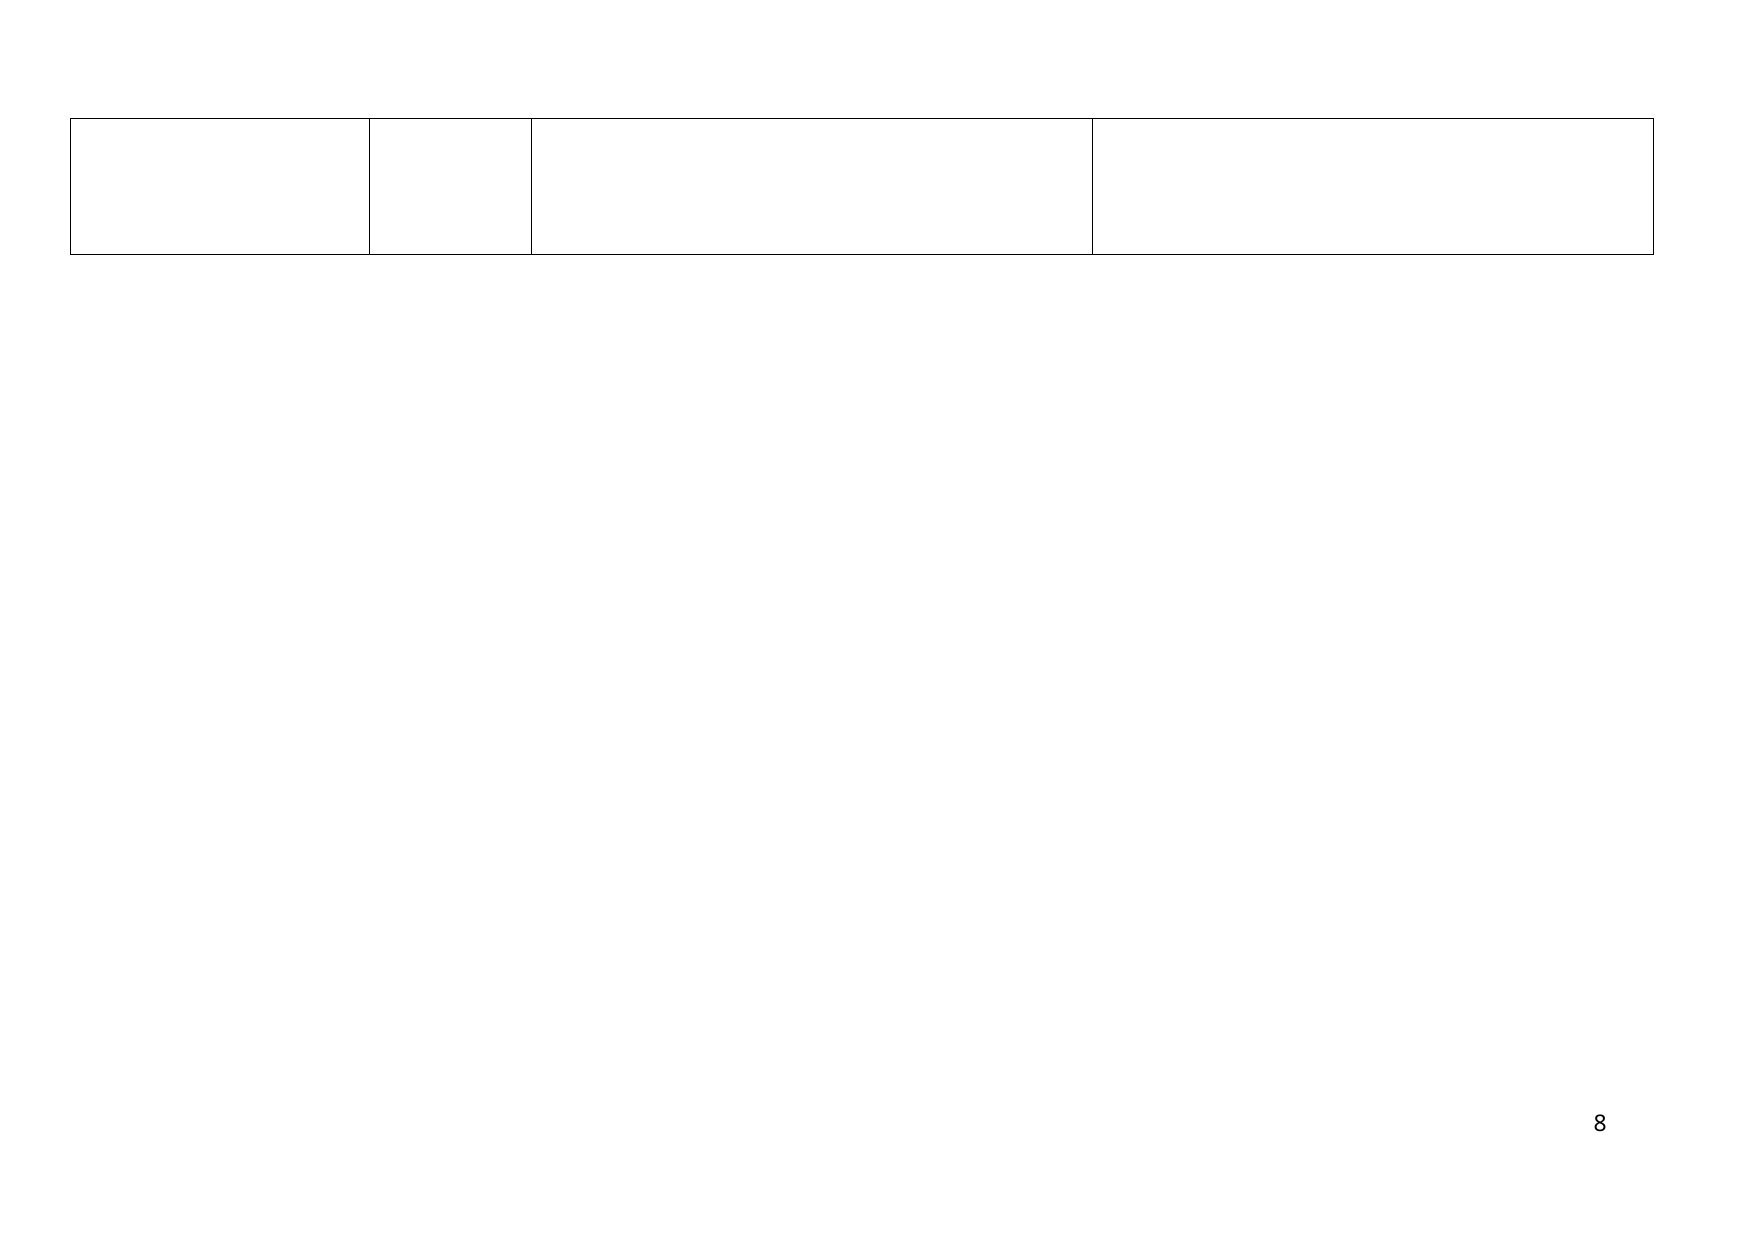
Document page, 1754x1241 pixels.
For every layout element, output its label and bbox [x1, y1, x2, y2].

table_cell [370, 119, 531, 254]
table_cell [71, 119, 369, 254]
table_cell [1093, 119, 1653, 254]
table_cell [532, 119, 1092, 254]
